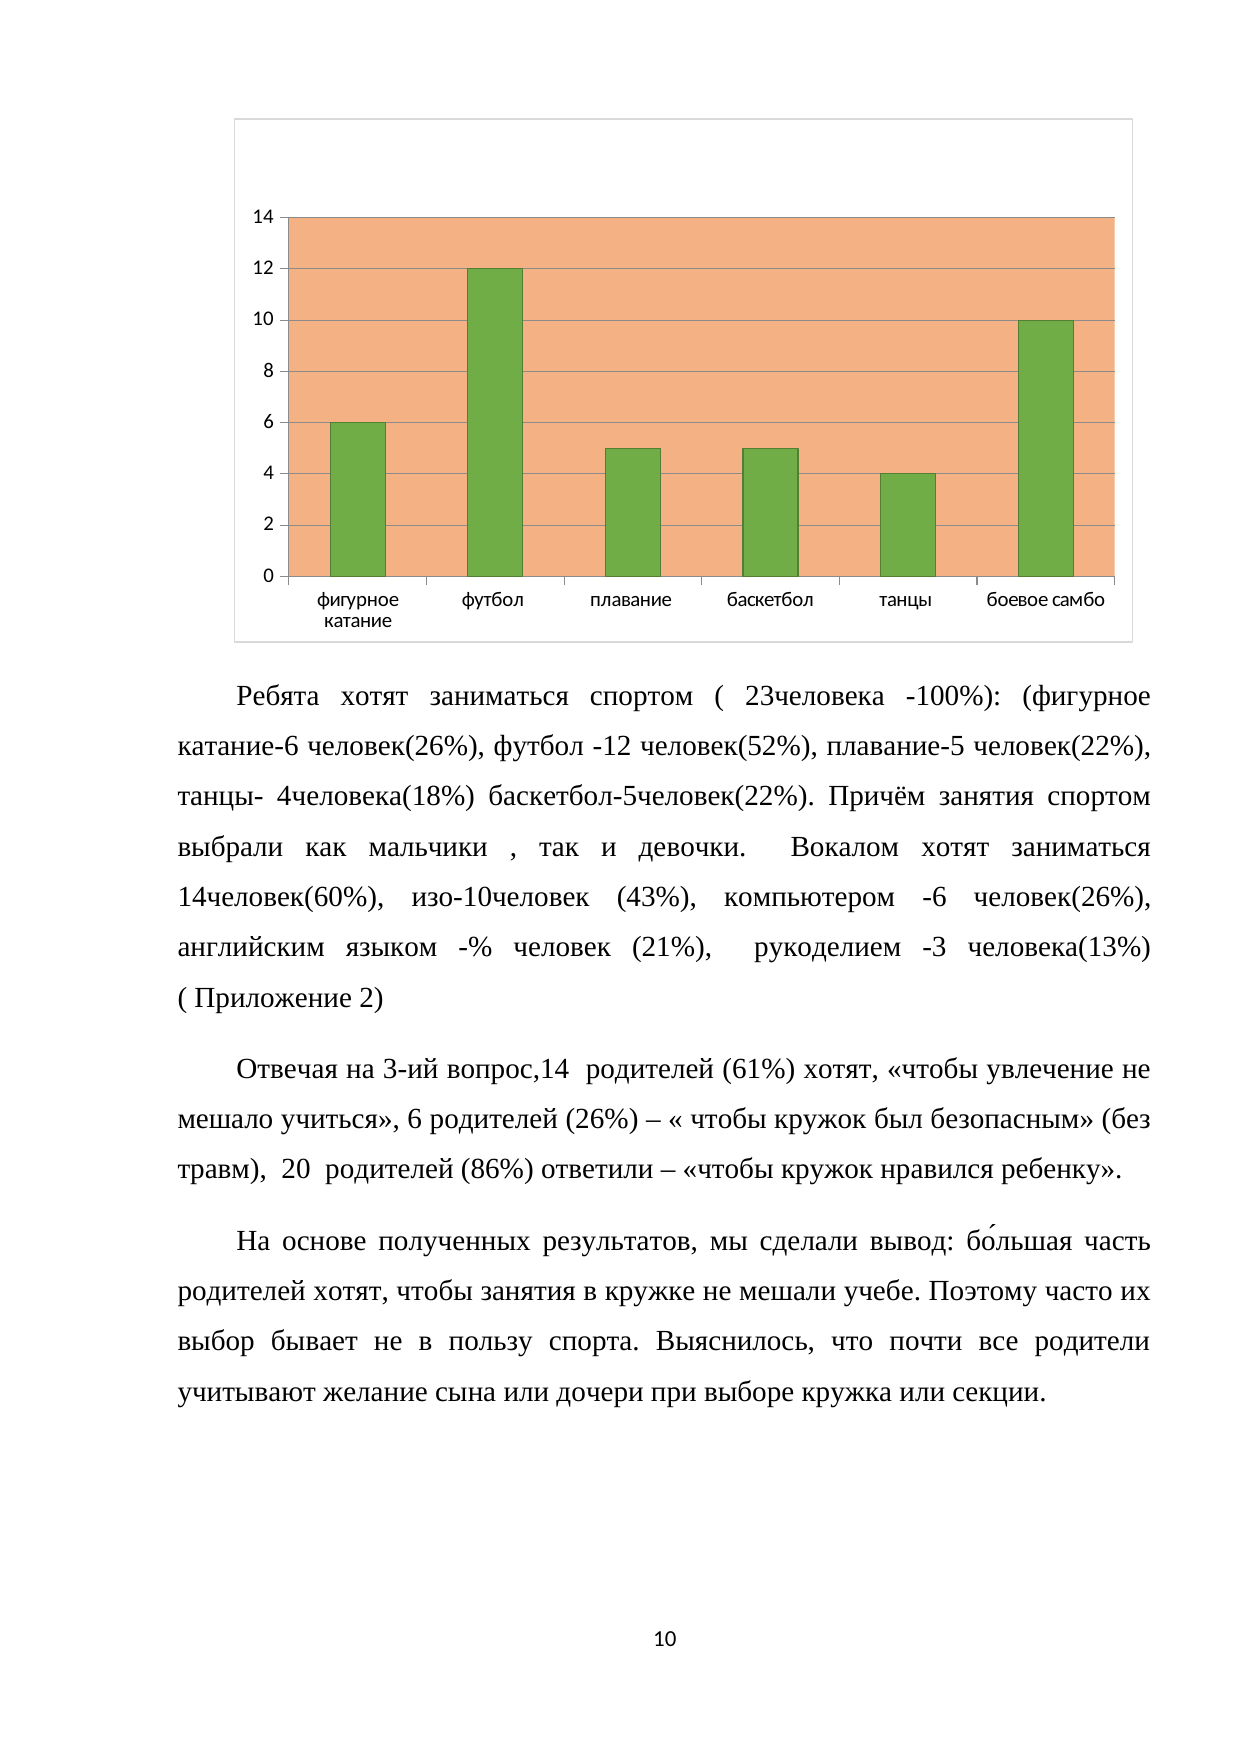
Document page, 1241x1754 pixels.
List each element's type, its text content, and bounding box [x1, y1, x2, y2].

text Ребята хотят заниматься спортом ( 23человека -100%): (фигурное катание-6 человек(26%), футбол -12 человек(52%), плавание-5 человек(22%), танцы- 4человека(18%) баскетбол-5человек(22%). Причём занятия спортом выбрали как мальчики , так и девочки. Вокалом хотят заниматься 14человек(60%), изо-10человек (43%), компьютером -6 человек(26%), английским языком -% человек (21%), рукоделием -3 человека(13%) ( Приложение 2) [177, 678, 1152, 1013]
text На основе полученных результатов, мы сделали вывод: бо́льшая часть родителей хотят, чтобы занятия в кружке не мешали учебе. Поэтому часто их выбор бывает не в пользу спорта. Выяснилось, что почти все родители учитывают желание сына или дочери при выборе кружка или секции. [177, 1223, 1152, 1407]
text Отвечая на 3-ий вопрос,14 родителей (61%) хотят, «чтобы увлечение не мешало учиться», 6 родителей (26%) – « чтобы кружок был безопасным» (без травм), 20 родителей (86%) ответили – «чтобы кружок нравился ребенку». [177, 1051, 1152, 1185]
